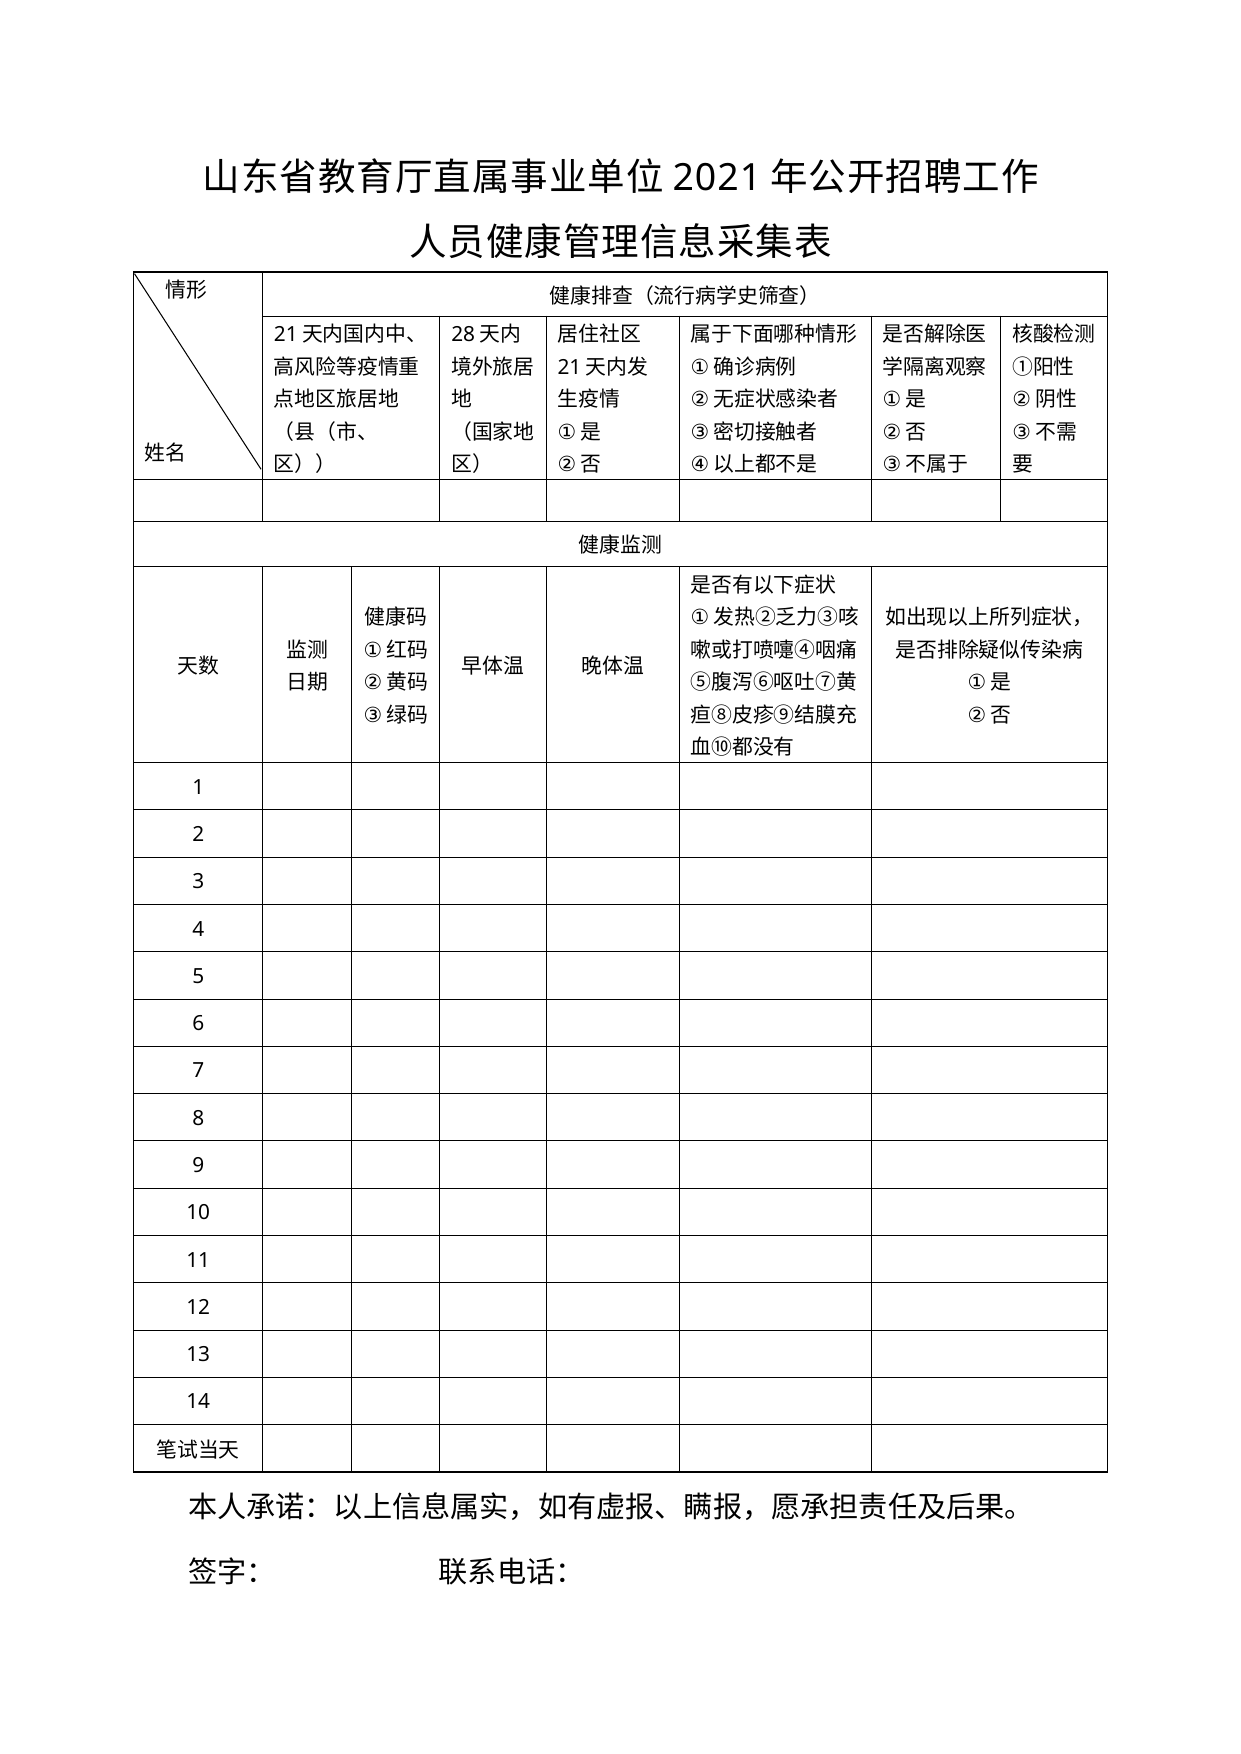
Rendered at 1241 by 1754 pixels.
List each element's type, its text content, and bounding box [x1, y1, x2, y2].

table_cell [680, 810, 871, 857]
table_cell [263, 858, 351, 904]
table_cell [352, 1378, 439, 1424]
table_cell [872, 1378, 1107, 1424]
table_cell [352, 1000, 439, 1046]
table_cell 7 [134, 1047, 262, 1093]
table_cell [547, 1283, 679, 1329]
table_cell [872, 1094, 1107, 1140]
table_cell 健康监测 [134, 522, 1107, 566]
table_cell [440, 1331, 546, 1377]
table_cell [872, 1236, 1107, 1282]
table_cell [547, 1000, 679, 1046]
table_cell [872, 763, 1107, 809]
table_cell 8 [134, 1094, 262, 1140]
table_cell [440, 1283, 546, 1329]
table_cell [680, 763, 871, 809]
table_cell [263, 1141, 351, 1188]
text 山东省教育厅直属事业单位2021年公开招聘工作人员健康管理信息采集表 [188, 141, 1053, 271]
table_cell [872, 1283, 1107, 1329]
table_cell [352, 1283, 439, 1329]
table_cell [547, 1236, 679, 1282]
table_cell [440, 1425, 546, 1471]
table_cell [440, 480, 546, 521]
table_cell [872, 858, 1107, 904]
table_cell [1001, 480, 1107, 521]
table_cell [680, 1000, 871, 1046]
table_cell [352, 1141, 439, 1188]
table_cell [680, 1236, 871, 1282]
table_cell [263, 1000, 351, 1046]
table_cell 5 [134, 952, 262, 998]
table_cell 天数 [134, 567, 262, 762]
table_cell [440, 1378, 546, 1424]
table_cell 6 [134, 1000, 262, 1046]
table_cell [680, 1378, 871, 1424]
table_cell [263, 1283, 351, 1329]
table_cell [352, 1236, 439, 1282]
table_cell [263, 1189, 351, 1235]
table_cell [547, 1047, 679, 1093]
table_cell [263, 1378, 351, 1424]
table_header 情形 姓名 [134, 276, 262, 479]
table_cell [872, 1425, 1107, 1471]
table_cell [872, 952, 1107, 998]
table_cell [352, 858, 439, 904]
table_cell [680, 952, 871, 998]
table_cell [263, 1331, 351, 1377]
table_cell [680, 858, 871, 904]
table_cell [547, 1331, 679, 1377]
table_cell 11 [134, 1236, 262, 1282]
table_cell 10 [134, 1189, 262, 1235]
table_cell [352, 763, 439, 809]
table_cell [547, 858, 679, 904]
table_cell 1 [134, 763, 262, 809]
table_cell [352, 1094, 439, 1140]
table_cell 14 [134, 1378, 262, 1424]
table_cell 健康码 ①红码 ②黄码 ③绿码 [352, 567, 439, 762]
table_cell 如出现以上所列症状，是否排除疑似传染病 ①是 ②否 [872, 567, 1107, 762]
table_cell [440, 1189, 546, 1235]
table_cell 28天内境外旅居地 （国家地区） [440, 317, 546, 479]
table_cell [872, 810, 1107, 857]
table_cell 监测 日期 [263, 567, 351, 762]
table_header 情形 姓名 [136, 273, 262, 468]
table_cell 9 [134, 1141, 262, 1188]
table_cell 21天内国内中、高风险等疫情重点地区旅居地（县（市、区）） [263, 317, 439, 479]
table_cell [547, 905, 679, 951]
table_cell [872, 905, 1107, 951]
table_cell [872, 480, 1000, 521]
table_cell [263, 763, 351, 809]
table_cell [547, 480, 679, 521]
table_cell [680, 1189, 871, 1235]
table_cell [872, 1141, 1107, 1188]
table_cell [352, 810, 439, 857]
table_cell 3 [134, 858, 262, 904]
text 签字： 联系电话： [188, 1537, 1053, 1602]
table_cell [352, 1047, 439, 1093]
table_cell [547, 1141, 679, 1188]
table_cell [680, 1094, 871, 1140]
table_cell 属于下面哪种情形 ①确诊病例 ②无症状感染者 ③密切接触者 ④以上都不是 [680, 317, 871, 479]
table_cell [547, 1189, 679, 1235]
table_cell [352, 905, 439, 951]
table_cell [263, 952, 351, 998]
table_cell [440, 1141, 546, 1188]
table_cell [680, 905, 871, 951]
table_cell [872, 1000, 1107, 1046]
table_cell [680, 1283, 871, 1329]
table_cell 是否有以下症状 ①发热②乏力③咳嗽或打喷嚏④咽痛⑤腹泻⑥呕吐⑦黄疸⑧皮疹⑨结膜充血⑩都没有 [680, 567, 871, 762]
table_cell [440, 952, 546, 998]
table_cell [352, 952, 439, 998]
table_cell 是否解除医学隔离观察 ①是 ②否 ③不属于 [872, 317, 1000, 479]
table_cell [872, 1331, 1107, 1377]
table_cell [263, 480, 439, 521]
table_cell 早体温 [440, 567, 546, 762]
table_cell [547, 1378, 679, 1424]
table_cell [440, 1094, 546, 1140]
table_cell [134, 480, 262, 521]
table_cell [352, 1189, 439, 1235]
table_cell 晚体温 [547, 567, 679, 762]
table_cell [263, 1094, 351, 1140]
table_cell [440, 763, 546, 809]
table_cell 12 [134, 1283, 262, 1329]
table_cell 笔试当天 [134, 1425, 262, 1471]
table_cell [680, 1425, 871, 1471]
table_cell [680, 480, 871, 521]
table_cell [547, 952, 679, 998]
table_cell [872, 1047, 1107, 1093]
table_cell [872, 1189, 1107, 1235]
table_cell 核酸检测①阳性 ②阴性 ③不需要 [1001, 317, 1107, 479]
text 本人承诺：以上信息属实，如有虚报、瞒报，愿承担责任及后果。 [188, 1473, 1053, 1537]
table_cell 居住社区21天内发生疫情 ①是 ②否 [547, 317, 679, 479]
table_cell [547, 763, 679, 809]
table_cell [352, 1331, 439, 1377]
table_cell [440, 905, 546, 951]
table_cell [263, 905, 351, 951]
table_cell [680, 1141, 871, 1188]
table_cell [440, 1000, 546, 1046]
table_cell [440, 858, 546, 904]
table_cell [440, 1047, 546, 1093]
table_cell [352, 1425, 439, 1471]
table_cell [263, 1425, 351, 1471]
table_cell [263, 1236, 351, 1282]
table_cell [440, 1236, 546, 1282]
table_cell [547, 1094, 679, 1140]
table_cell 4 [134, 905, 262, 951]
table_cell 2 [134, 810, 262, 857]
table_cell [263, 810, 351, 857]
table_cell [547, 810, 679, 857]
table_header 健康排查（流行病学史筛查） [263, 273, 1107, 316]
table_cell [680, 1047, 871, 1093]
table_cell [680, 1331, 871, 1377]
table_cell [547, 1425, 679, 1471]
table_cell [263, 1047, 351, 1093]
table_cell 13 [134, 1331, 262, 1377]
table_cell [440, 810, 546, 857]
